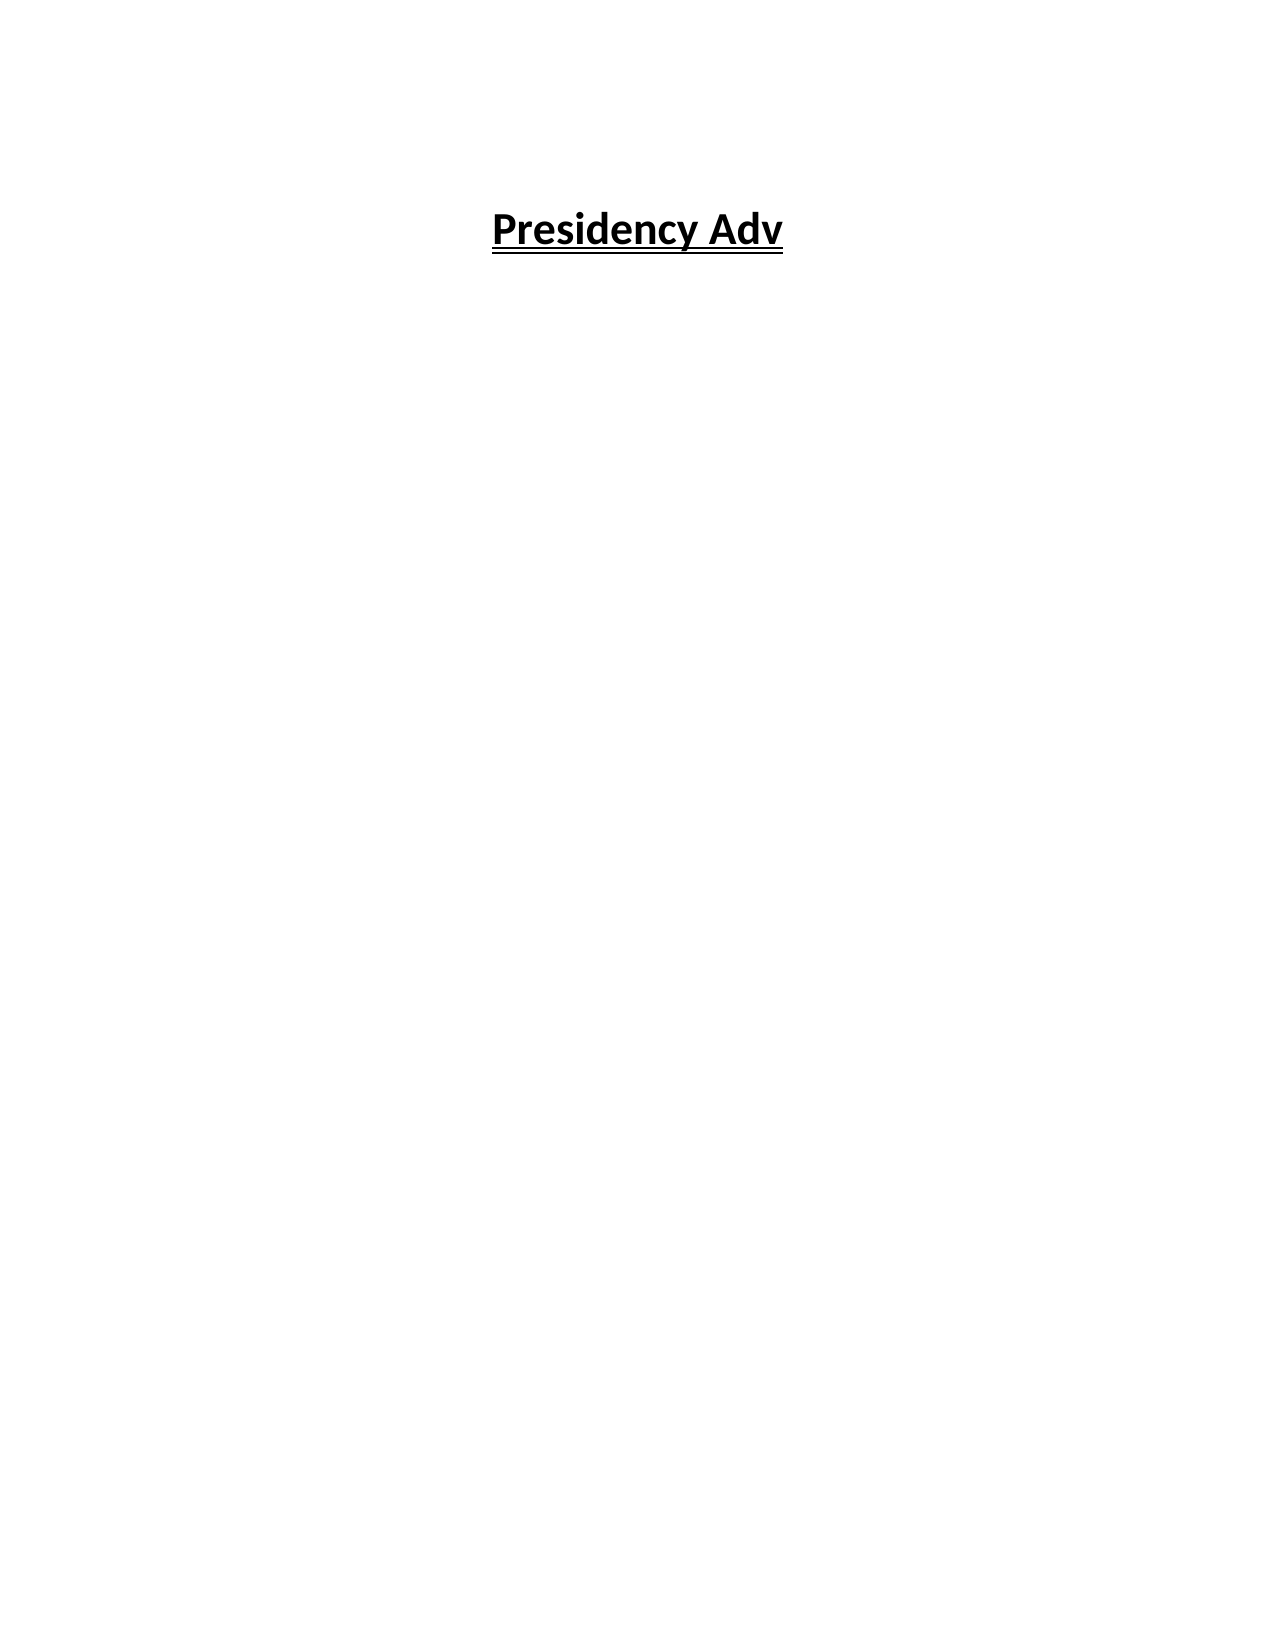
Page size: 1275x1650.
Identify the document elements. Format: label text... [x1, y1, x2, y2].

subtitle Presidency Adv [150, 200, 1125, 256]
